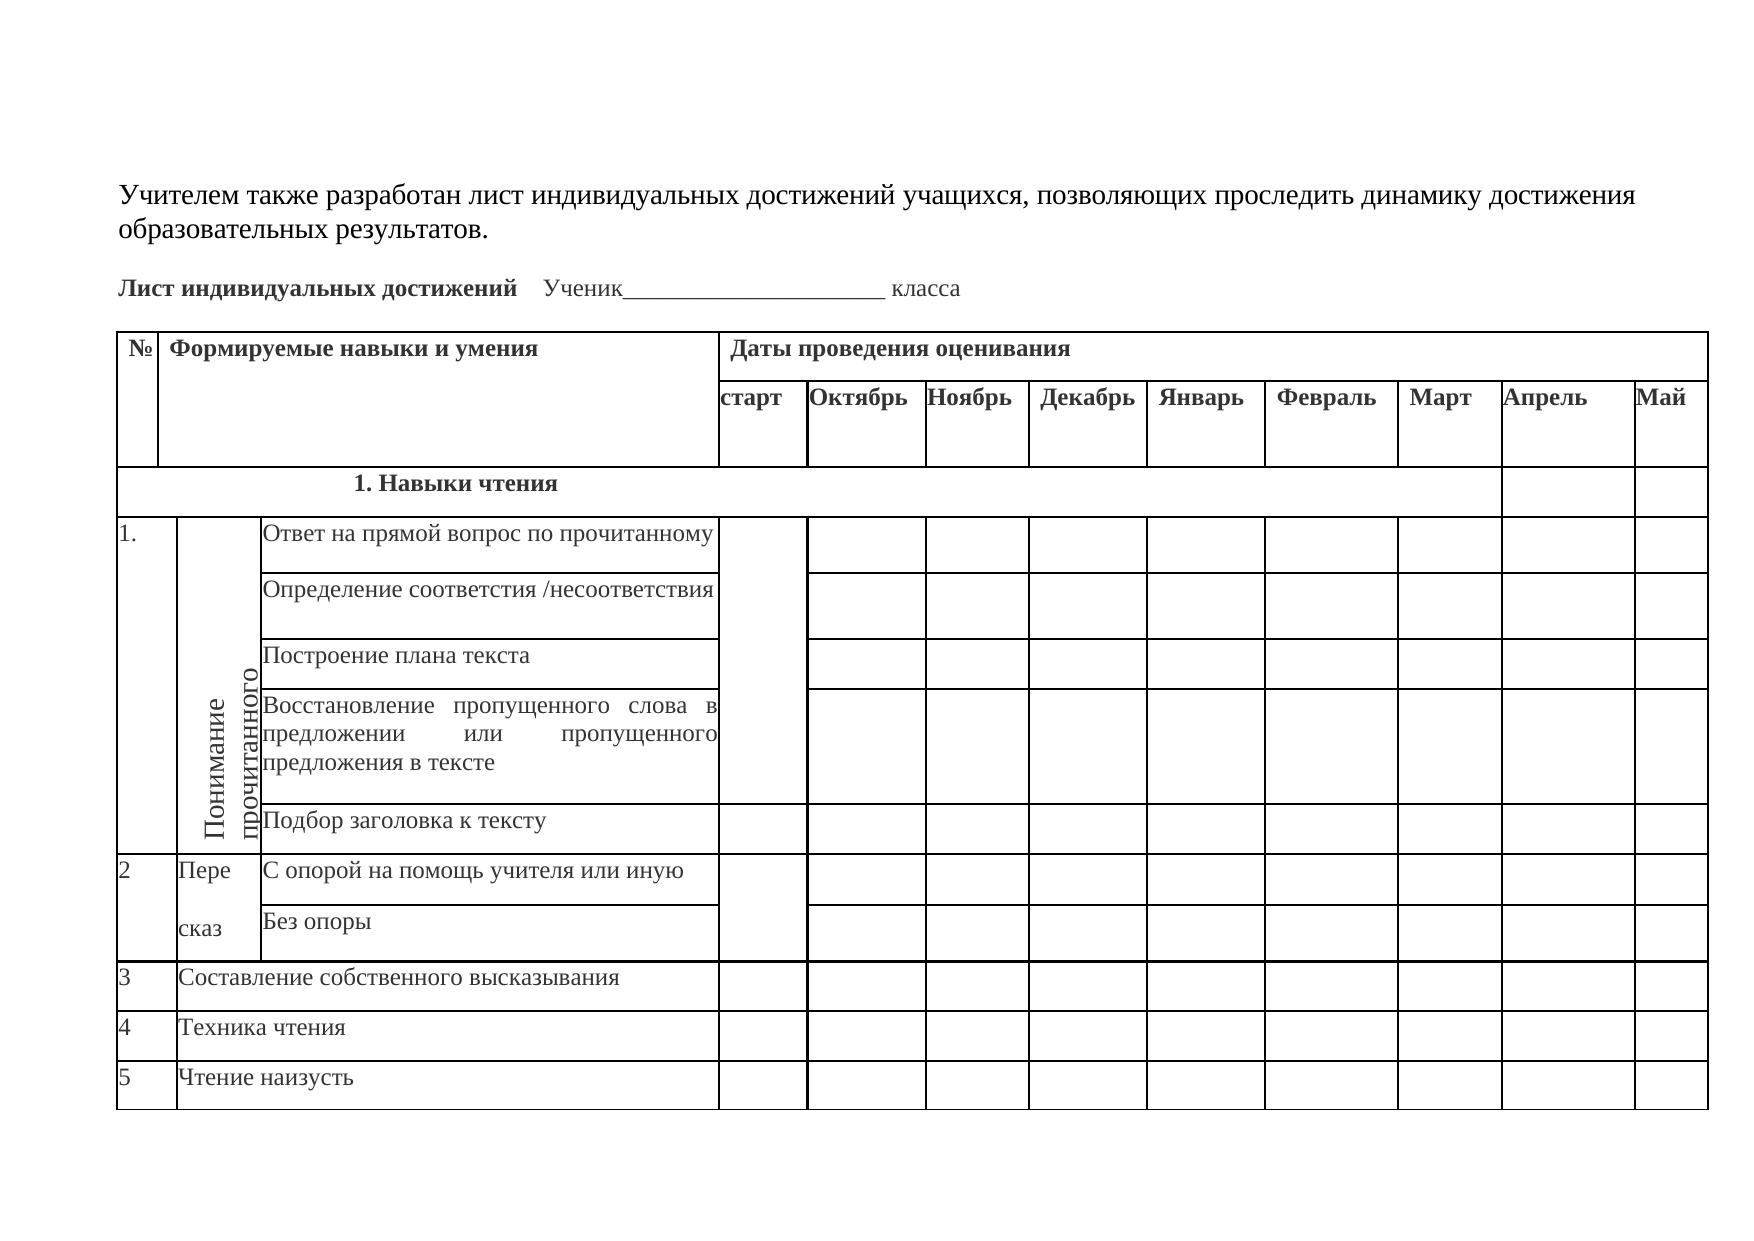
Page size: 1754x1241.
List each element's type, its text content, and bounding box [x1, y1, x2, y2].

table_cell [1399, 518, 1501, 572]
table_header № [118, 333, 157, 466]
table_cell [809, 690, 925, 803]
table_cell [809, 1012, 925, 1059]
table_cell Восстановление пропущенного слова в предложении или пропущенного предложения в тексте [262, 690, 718, 803]
text Учителем также разработан лист индивидуальных достижений учащихся, позволяющих проследить динамику достижения образовательных результатов. [118, 177, 1636, 244]
table_cell [1636, 1012, 1707, 1059]
table_header Даты проведения оценивания [720, 333, 1707, 380]
table_header Формируемые навыки и умения [159, 333, 718, 466]
table_cell [927, 640, 1028, 688]
table_cell [1636, 574, 1707, 638]
table_cell [1399, 640, 1501, 688]
table_cell [809, 855, 925, 904]
table_cell [1636, 518, 1707, 572]
table_cell [1503, 468, 1634, 516]
table_cell [1636, 1062, 1707, 1109]
table_cell [1266, 906, 1397, 960]
table_cell Февраль [1266, 382, 1397, 466]
table_cell [1503, 906, 1634, 960]
table_cell [1266, 640, 1397, 688]
table_cell Техника чтения [178, 1012, 718, 1059]
table_cell [927, 1062, 1028, 1109]
table_cell [1030, 805, 1146, 853]
table_cell 3 [118, 963, 176, 1010]
table_cell Чтение наизусть [178, 1062, 718, 1109]
table_cell [1636, 855, 1707, 904]
table_cell [1266, 1012, 1397, 1059]
table_cell [1503, 805, 1634, 853]
table_cell Ответ на прямой вопрос по прочитанному [262, 518, 718, 572]
text Лист индивидуальных достижений Ученик_____________________ класса [118, 273, 1636, 302]
table_cell [1030, 963, 1146, 1010]
table_cell [1148, 1012, 1264, 1059]
table_cell Март [1399, 382, 1501, 466]
table_cell [927, 574, 1028, 638]
table_cell Декабрь [1030, 382, 1146, 466]
table_cell Понимание прочитанного [178, 518, 260, 853]
table_cell Построение плана текста [262, 640, 718, 688]
table_cell [927, 805, 1028, 853]
table_cell [809, 640, 925, 688]
table_cell [1030, 1062, 1146, 1109]
table_cell [1266, 1062, 1397, 1109]
table_cell [1636, 640, 1707, 688]
table_cell [720, 1012, 806, 1059]
table_cell [1266, 518, 1397, 572]
table_cell [1030, 574, 1146, 638]
table_cell [1503, 1062, 1634, 1109]
table_cell [720, 805, 806, 853]
table_cell [809, 574, 925, 638]
table_cell [1503, 518, 1634, 572]
table_cell [1399, 906, 1501, 960]
table_cell [1148, 963, 1264, 1010]
table_cell [1030, 855, 1146, 904]
table_cell [1399, 690, 1501, 803]
table_cell Апрель [1503, 382, 1634, 466]
table_cell Октябрь [809, 382, 925, 466]
table_cell [1399, 963, 1501, 1010]
table_cell [720, 855, 806, 960]
table_cell [1148, 1062, 1264, 1109]
table_cell Ноябрь [927, 382, 1028, 466]
table_cell [927, 855, 1028, 904]
table_cell Определение соответстия /несоответствия [262, 574, 718, 638]
table_cell [927, 690, 1028, 803]
table_cell [927, 906, 1028, 960]
table_cell [1636, 690, 1707, 803]
table_cell Без опоры [262, 906, 718, 960]
table_cell [1030, 518, 1146, 572]
table_cell 2 [118, 855, 176, 960]
table_cell [1266, 574, 1397, 638]
table_cell [809, 906, 925, 960]
table_cell [809, 518, 925, 572]
table_cell [1636, 963, 1707, 1010]
table_cell старт [720, 382, 806, 466]
table_cell 4 [118, 1012, 176, 1059]
table_cell [927, 963, 1028, 1010]
table_cell [1148, 518, 1264, 572]
table_cell [1399, 1062, 1501, 1109]
table_cell [1266, 805, 1397, 853]
table_cell [1636, 805, 1707, 853]
table_cell [1503, 855, 1634, 904]
table_cell [1636, 468, 1707, 516]
table_cell [1266, 690, 1397, 803]
table_cell Пере сказ [178, 855, 260, 960]
table_cell [1030, 906, 1146, 960]
table_cell 1. [118, 518, 176, 853]
table_cell [1503, 963, 1634, 1010]
table_cell С опорой на помощь учителя или иную [262, 855, 718, 904]
table_cell [1636, 906, 1707, 960]
table_cell [927, 518, 1028, 572]
table_cell [1503, 1012, 1634, 1059]
table_cell [1503, 574, 1634, 638]
table_cell [1148, 805, 1264, 853]
table_cell [1148, 906, 1264, 960]
table_cell [720, 963, 806, 1010]
table_cell 1. Навыки чтения [118, 468, 1501, 516]
table_cell [1266, 963, 1397, 1010]
table_cell [927, 1012, 1028, 1059]
table_cell [809, 1062, 925, 1109]
table_cell 5 [118, 1062, 176, 1109]
table_cell [1503, 690, 1634, 803]
table_cell [1030, 1012, 1146, 1059]
table_cell [1030, 640, 1146, 688]
table_cell [1030, 690, 1146, 803]
table_cell Май [1636, 382, 1707, 466]
table_cell [1148, 690, 1264, 803]
table_cell [1399, 574, 1501, 638]
table_cell [1148, 855, 1264, 904]
table_cell [809, 963, 925, 1010]
table_cell Составление собственного высказывания [178, 963, 718, 1010]
table_cell [720, 518, 806, 803]
table_cell [1148, 640, 1264, 688]
table_cell Январь [1148, 382, 1264, 466]
table_cell [1503, 640, 1634, 688]
table_cell Подбор заголовка к тексту [262, 805, 718, 853]
table_cell [1399, 1012, 1501, 1059]
table_cell [1399, 805, 1501, 853]
table_cell [1148, 574, 1264, 638]
table_cell [809, 805, 925, 853]
table_cell [1266, 855, 1397, 904]
table_cell [1399, 855, 1501, 904]
table_cell [720, 1062, 806, 1109]
